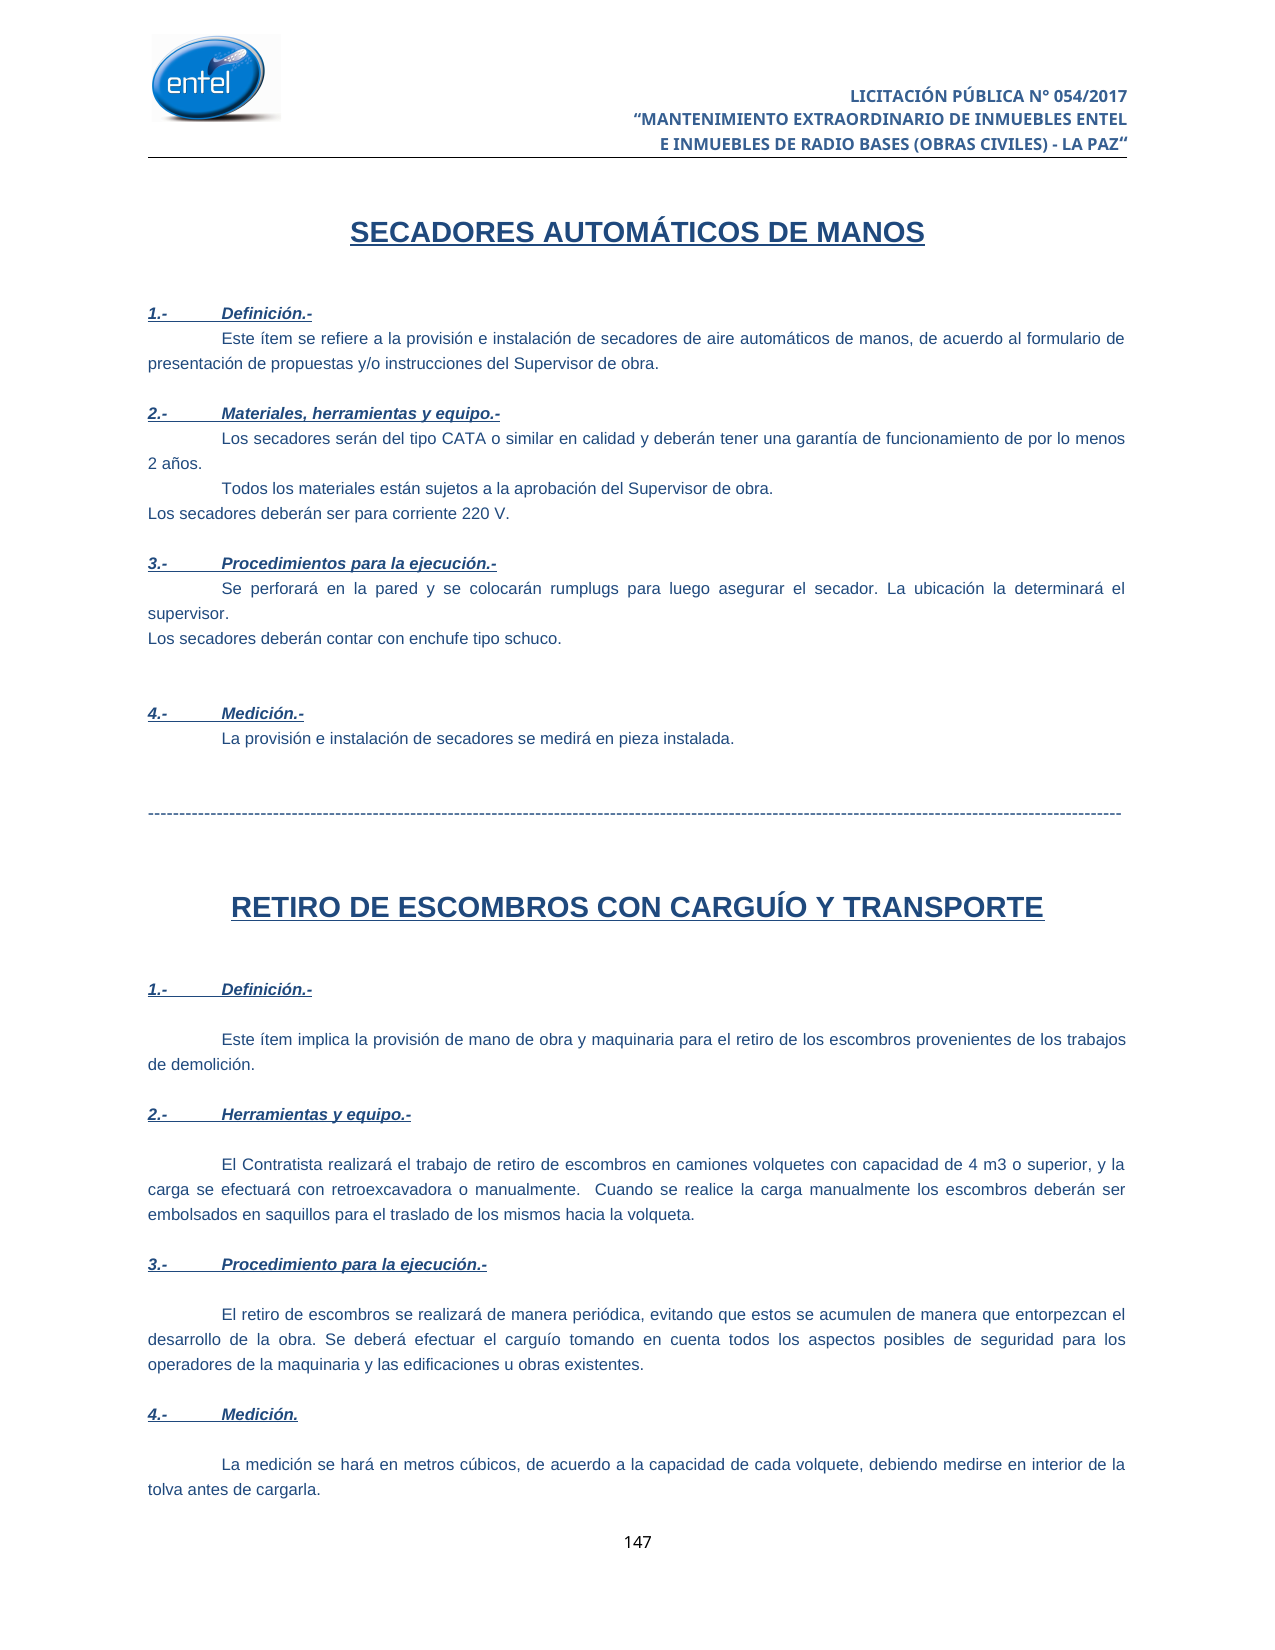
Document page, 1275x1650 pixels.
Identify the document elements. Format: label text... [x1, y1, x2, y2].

text Se perforará en la pared y se colocarán rumplugs para luego asegurar el secador. La ubicación la determinará el supervisor. [148, 573, 1127, 623]
text Los secadores deberán contar con enchufe tipo schuco. [148, 623, 1127, 648]
text 2.- Herramientas y equipo.- [148, 1099, 1127, 1124]
text Este ítem se refiere a la provisión e instalación de secadores de aire automáticos de manos, de acuerdo al formulario de presentación de propuestas y/o instrucciones del Supervisor de obra. [148, 323, 1127, 373]
text RETIRO DE ESCOMBROS CON CARGUÍO Y TRANSPORTE [148, 890, 1127, 924]
text El Contratista realizará el trabajo de retiro de escombros en camiones volquetes con capacidad de o superior, y la carga se efectuará con retroexcavadora o manualmente. Cuando se realice la carga manualmente los escombros deberán ser embolsados en saquillos para el traslado de los mismos hacia la volqueta. [148, 1149, 1127, 1224]
text ------------------------------------------------------------------------------------------------------------------------------------------------------------ [148, 798, 1127, 823]
text 4.- Medición. [148, 1399, 1127, 1424]
text Los secadores deberán ser para corriente 220 V. [148, 498, 1127, 523]
text 2.- Materiales, herramientas y equipo.- [148, 398, 1127, 423]
text Este ítem implica la provisión de mano de obra y maquinaria para el retiro de los escombros provenientes de los trabajos de demolición. [148, 1024, 1127, 1074]
text La provisión e instalación de secadores se medirá en pieza instalada. [148, 723, 1127, 748]
text La medición se hará en metros cúbicos, de acuerdo a la capacidad de cada volquete, debiendo medirse en interior de la tolva antes de cargarla. [148, 1449, 1127, 1499]
picture [151, 34, 282, 122]
text SECADORES AUTOMÁTICOS DE MANOS [148, 215, 1127, 248]
text 3.- Procedimientos para la ejecución.- [148, 548, 1127, 573]
text 1.- Definición.- [148, 974, 1127, 999]
text 1.- Definición.- [148, 298, 1127, 323]
text Los secadores serán del tipo CATA o similar en calidad y deberán tener una garantía de funcionamiento de por lo menos 2 años. [148, 423, 1127, 473]
text 4.- Medición.- [148, 698, 1127, 723]
text Todos los materiales están sujetos a la aprobación del Supervisor de obra. [148, 473, 1127, 498]
text El retiro de escombros se realizará de manera periódica, evitando que estos se acumulen de manera que entorpezcan el desarrollo de la obra. Se deberá efectuar el carguío tomando en cuenta todos los aspectos posibles de seguridad para los operadores de la maquinaria y las edificaciones u obras existentes. [148, 1299, 1127, 1374]
text 3.- Procedimiento para la ejecución.- [148, 1249, 1127, 1274]
